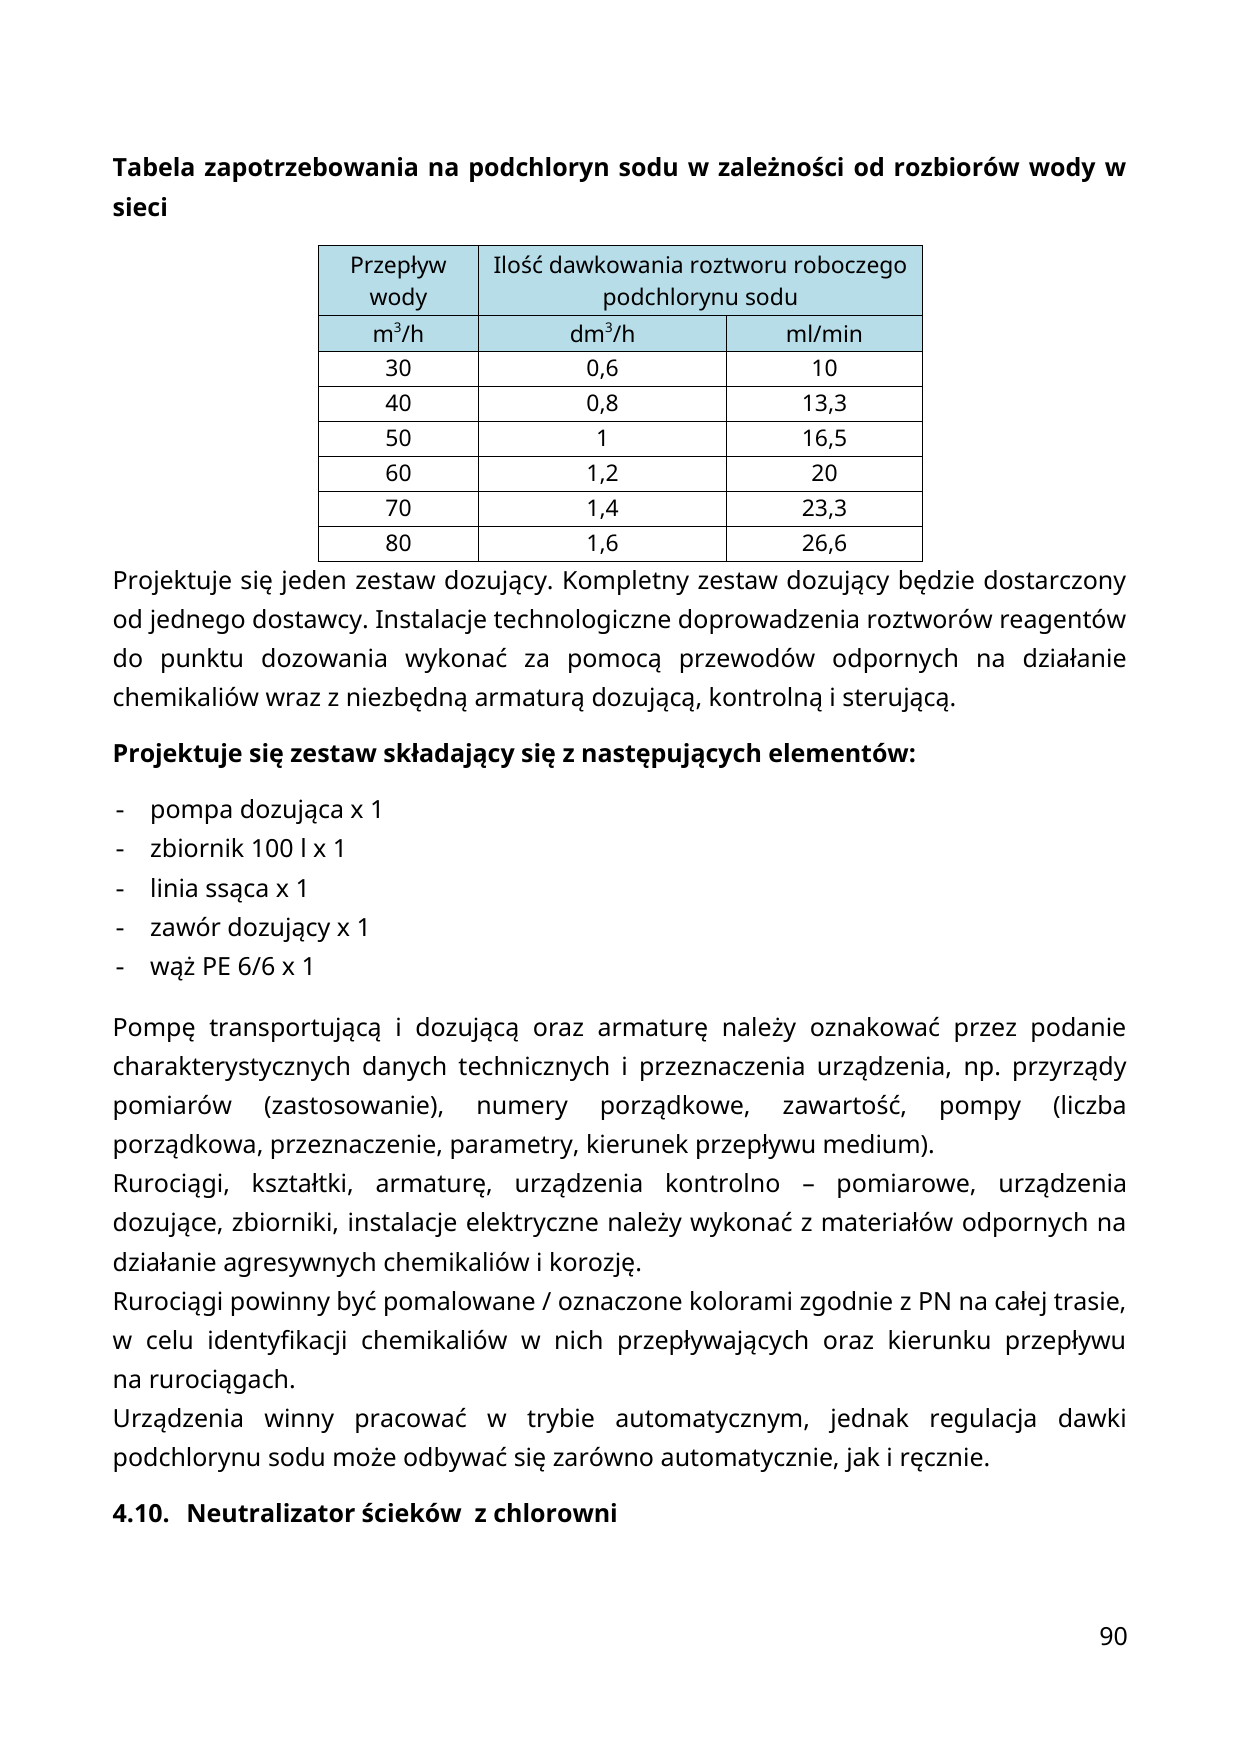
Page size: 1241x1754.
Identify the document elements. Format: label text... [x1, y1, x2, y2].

table_cell 70 [319, 492, 478, 526]
text wąż PE 6/6 x 1 [112, 949, 1128, 983]
text Urządzenia winny pracować w trybie automatycznym, jednak regulacja dawki podchlorynu sodu może odbywać się zarówno automatycznie, jak i ręcznie. [112, 1401, 1128, 1474]
table_cell 30 [319, 352, 478, 386]
table_cell 23,3 [727, 492, 922, 526]
table_cell 40 [319, 387, 478, 421]
text Projektuje się zestaw składający się z następujących elementów: [112, 736, 1128, 770]
text Rurociągi, kształtki, armaturę, urządzenia kontrolno – pomiarowe, urządzenia dozujące, zbiorniki, instalacje elektryczne należy wykonać z materiałów odpornych na działanie agresywnych chemikaliów i korozję. [112, 1166, 1128, 1278]
table_header Przepływ wody [319, 246, 478, 315]
table_cell 50 [319, 422, 478, 456]
table_cell 1,2 [479, 457, 726, 491]
table_cell 10 [727, 352, 922, 386]
table_cell 0,8 [479, 387, 726, 421]
table_cell 26,6 [727, 527, 922, 561]
table_cell 16,5 [727, 422, 922, 456]
table_cell ml/min [727, 316, 922, 351]
table_cell 1,4 [479, 492, 726, 526]
table_cell 1 [479, 422, 726, 456]
text Tabela zapotrzebowania na podchloryn sodu w zależności od rozbiorów wody w sieci [112, 150, 1128, 223]
table_header Ilość dawkowania roztworu roboczego podchlorynu sodu [479, 246, 922, 315]
table_cell 60 [319, 457, 478, 491]
table_cell 13,3 [727, 387, 922, 421]
table_cell 0,6 [479, 352, 726, 386]
text Neutralizator ścieków z chlorowni [112, 1496, 1128, 1530]
table_cell 20 [727, 457, 922, 491]
text linia ssąca x 1 [112, 870, 1128, 904]
table_cell 80 [319, 527, 478, 561]
text Projektuje się jeden zestaw dozujący. Kompletny zestaw dozujący będzie dostarczony od jednego dostawcy. Instalacje technologiczne doprowadzenia roztworów reagentów do punktu dozowania wykonać za pomocą przewodów odpornych na działanie chemikaliów wraz z niezbędną armaturą dozującą, kontrolną i sterującą. [112, 562, 1128, 714]
table_cell m3/h [319, 316, 478, 351]
text zawór dozujący x 1 [112, 909, 1128, 944]
table_cell 1,6 [479, 527, 726, 561]
table_cell dm3/h [479, 316, 726, 351]
text zbiornik 100 l x 1 [112, 831, 1128, 865]
text Pompę transportującą i dozującą oraz armaturę należy oznakować przez podanie charakterystycznych danych technicznych i przeznaczenia urządzenia, np. przyrządy pomiarów (zastosowanie), numery porządkowe, zawartość, pompy (liczba porządkowa, przeznaczenie, parametry, kierunek przepływu medium). [112, 1009, 1128, 1161]
text Rurociągi powinny być pomalowane / oznaczone kolorami zgodnie z PN na całej trasie, w celu identyfikacji chemikaliów w nich przepływających oraz kierunku przepływu na rurociągach. [112, 1283, 1128, 1396]
text pompa dozująca x 1 [112, 791, 1128, 826]
